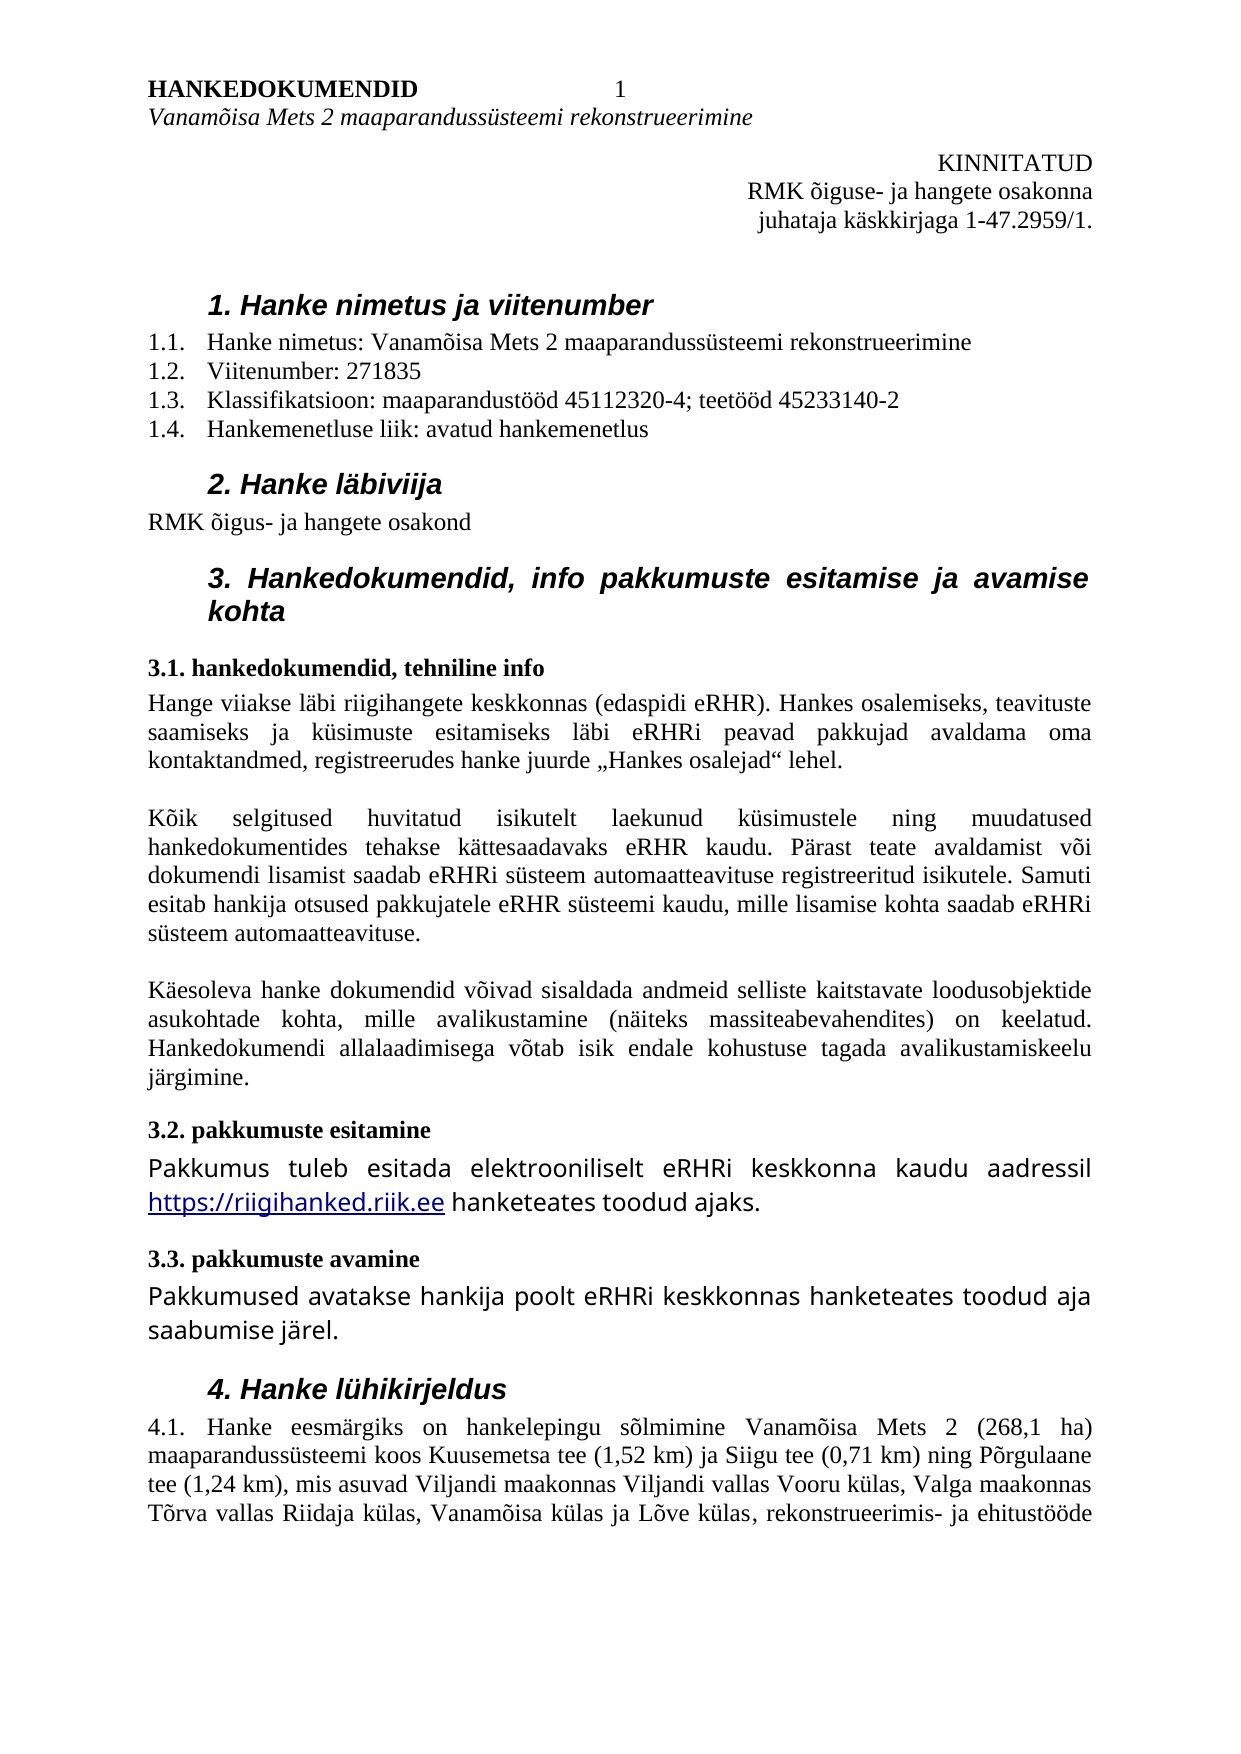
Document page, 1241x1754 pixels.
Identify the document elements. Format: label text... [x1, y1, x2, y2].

subtitle 2. Hanke läbiviija [148, 467, 1093, 501]
text juhataja käskkirjaga 1-47.2959/1. [148, 205, 1093, 234]
text Pakkumused avatakse hankija poolt eRHRi keskkonnas hanketeates toodud aja saabumise järel. [148, 1279, 1093, 1347]
text 3.1. hankedokumendid, tehniline info [148, 653, 1093, 682]
list Klassifikatsioon: maaparandustööd 45112320-4; teetööd 45233140-2 [148, 385, 1093, 414]
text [148, 1412, 1093, 1527]
subtitle 1. Hanke nimetus ja viitenumber [148, 288, 1093, 321]
list Hankemenetluse liik: avatud hankemenetlus [148, 414, 1093, 442]
list Hanke nimetus: Vanamõisa Mets 2 maaparandussüsteemi rekonstrueerimine [148, 327, 1093, 356]
text RMK õiguse- ja hangete osakonna [148, 176, 1093, 205]
subtitle 4. Hanke lühikirjeldus [148, 1372, 1093, 1405]
subtitle 3.3. pakkumuste avamine [148, 1244, 1093, 1272]
text KINNITATUD [148, 148, 1093, 176]
text Hange viiakse läbi riigihangete keskkonnas (edaspidi eRHR). Hankes osalemiseks, teavituste saamiseks ja küsimuste esitamiseks läbi eRHRi peavad pakkujad avaldama oma kontaktandmed, registreerudes hanke juurde „Hankes osalejad“ lehel. [148, 688, 1093, 774]
list 3. Hankedokumendid, info pakkumuste esitamise ja avamise kohta [148, 561, 1093, 628]
list Viitenumber: 271835 [148, 356, 1093, 385]
text RMK õigus- ja hangete osakond [148, 507, 1093, 536]
subtitle 3.2. pakkumuste esitamine [148, 1116, 1093, 1144]
text Pakkumus tuleb esitada elektrooniliselt eRHRi keskkonna kaudu aadressil https://riigihanked.riik.ee hanketeates toodud ajaks. [148, 1151, 1093, 1219]
text Käesoleva hanke dokumendid võivad sisaldada andmeid selliste kaitstavate loodusobjektide asukohtade kohta, mille avalikustamine (näiteks massiteabevahendites) on keelatud. Hankedokumendi allalaadimisega võtab isik endale kohustuse tagada avalikustamiskeelu järgimine. [148, 976, 1093, 1091]
text Kõik selgitused huvitatud isikutelt laekunud küsimustele ning muudatused hankedokumentides tehakse kättesaadavaks eRHR kaudu. Pärast teate avaldamist või dokumendi lisamist saadab eRHRi süsteem automaatteavituse registreeritud isikutele. Samuti esitab hankija otsused pakkujatele eRHR süsteemi kaudu, mille lisamise kohta saadab eRHRi süsteem automaatteavituse. [148, 803, 1093, 947]
